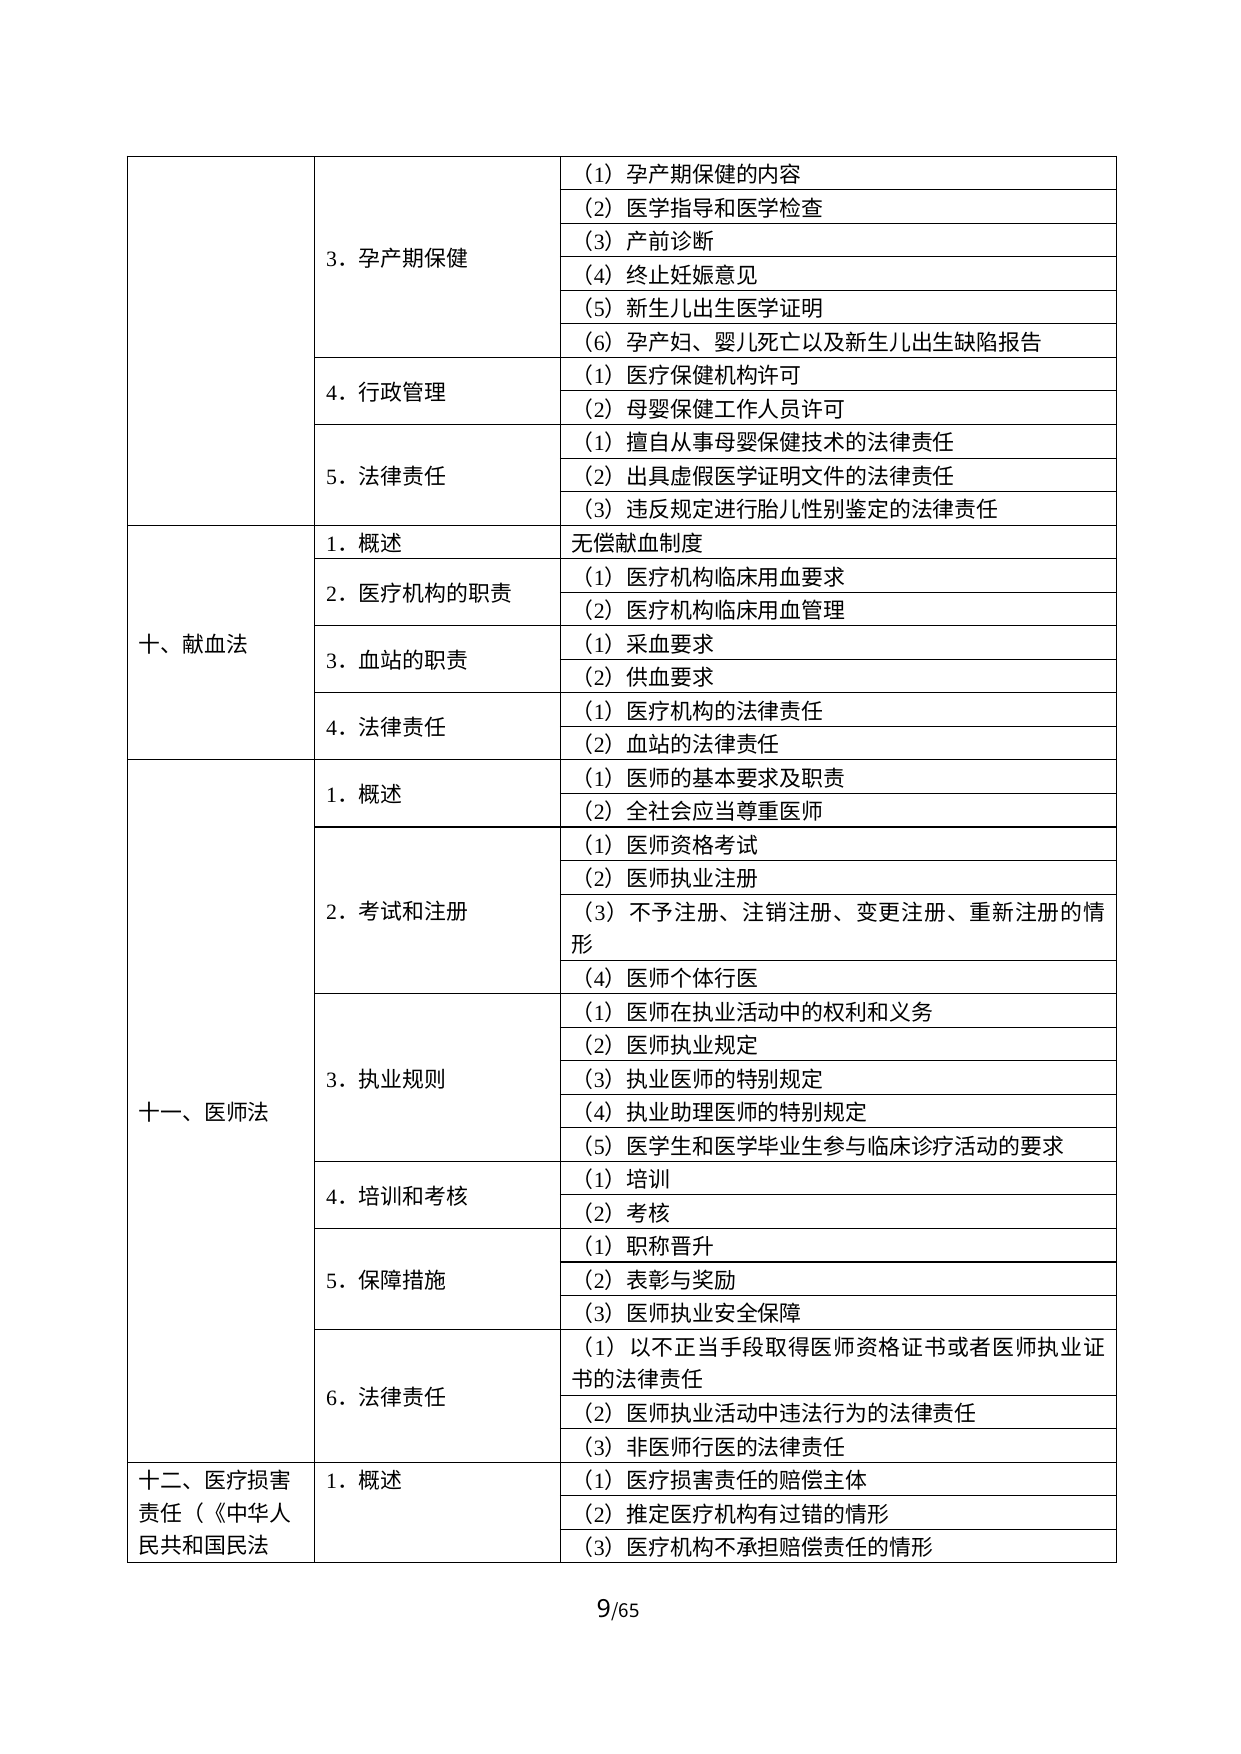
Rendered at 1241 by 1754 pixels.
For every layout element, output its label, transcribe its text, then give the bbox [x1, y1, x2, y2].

table_cell （4）终止妊娠意见 [561, 257, 1116, 290]
table_cell 3．孕产期保健 [315, 157, 560, 357]
table_cell （1）职称晋升 [561, 1229, 1116, 1261]
table_cell （1）以不正当手段取得医师资格证书或者医师执业证书的法律责任 [561, 1330, 1116, 1394]
table_cell （1）医疗保健机构许可 [561, 358, 1116, 390]
table_cell （1）采血要求 [561, 626, 1116, 659]
table_cell （4）执业助理医师的特别规定 [561, 1095, 1116, 1127]
table_cell 1．概述 [315, 1463, 560, 1562]
table_cell 十一、医师法 [128, 760, 314, 1462]
table_cell （1）医疗机构临床用血要求 [561, 559, 1116, 592]
table_cell （5）医学生和医学毕业生参与临床诊疗活动的要求 [561, 1128, 1116, 1161]
table_cell 6．法律责任 [315, 1330, 560, 1462]
table_cell （2）考核 [561, 1195, 1116, 1228]
table_cell 1．概述 [315, 760, 560, 826]
table_cell （4）医师个体行医 [561, 961, 1116, 993]
table_cell 十、献血法 [128, 526, 314, 759]
table_cell 十二、医疗损害责任（《中华人民共和国民法典》第七编第六章） [128, 1463, 314, 1562]
table_cell （2）医学指导和医学检查 [561, 190, 1116, 223]
table_cell （2）血站的法律责任 [561, 727, 1116, 759]
table_cell 2．医疗机构的职责 [315, 559, 560, 625]
table_cell （1）医疗损害责任的赔偿主体 [561, 1463, 1116, 1495]
table_cell （2）推定医疗机构有过错的情形 [561, 1496, 1116, 1529]
table_cell 4．法律责任 [315, 693, 560, 759]
table_cell （3）执业医师的特别规定 [561, 1061, 1116, 1094]
table_cell （1）擅自从事母婴保健技术的法律责任 [561, 425, 1116, 457]
table_cell 5．保障措施 [315, 1229, 560, 1328]
table_cell （2）全社会应当尊重医师 [561, 794, 1116, 826]
table_cell （3）不予注册、注销注册、变更注册、重新注册的情形 [561, 895, 1116, 959]
table_cell （2）医师执业活动中违法行为的法律责任 [561, 1396, 1116, 1428]
table_cell （2）医师执业注册 [561, 861, 1116, 893]
table_cell （1）医师资格考试 [561, 828, 1116, 860]
table_cell （2）母婴保健工作人员许可 [561, 391, 1116, 424]
table_cell 2．考试和注册 [315, 828, 560, 993]
table_cell （3）产前诊断 [561, 224, 1116, 256]
table_cell （3）医疗机构不承担赔偿责任的情形 [561, 1530, 1116, 1562]
table_cell （2）医师执业规定 [561, 1028, 1116, 1060]
table_cell （2）供血要求 [561, 660, 1116, 692]
table_cell （1）医师在执业活动中的权利和义务 [561, 994, 1116, 1027]
table_cell （1）培训 [561, 1162, 1116, 1194]
table_cell （1）医师的基本要求及职责 [561, 760, 1116, 793]
table_cell （2）出具虚假医学证明文件的法律责任 [561, 459, 1116, 491]
table_cell （6）孕产妇、婴儿死亡以及新生儿出生缺陷报告 [561, 324, 1116, 357]
table_cell （3）非医师行医的法律责任 [561, 1429, 1116, 1462]
table_cell （1）孕产期保健的内容 [561, 157, 1116, 189]
table_cell 无偿献血制度 [561, 526, 1116, 558]
table_cell 4．行政管理 [315, 358, 560, 424]
table_cell （5）新生儿出生医学证明 [561, 291, 1116, 323]
table_cell （2）医疗机构临床用血管理 [561, 593, 1116, 625]
table_cell 1．概述 [315, 526, 560, 558]
table_cell 5．法律责任 [315, 425, 560, 524]
table_cell 3．执业规则 [315, 994, 560, 1161]
table_cell （3）医师执业安全保障 [561, 1296, 1116, 1328]
table_cell （2）表彰与奖励 [561, 1263, 1116, 1295]
table_cell （1）医疗机构的法律责任 [561, 693, 1116, 726]
table_cell 3．血站的职责 [315, 626, 560, 692]
table_cell 4．培训和考核 [315, 1162, 560, 1228]
table_cell （3）违反规定进行胎儿性别鉴定的法律责任 [561, 492, 1116, 524]
